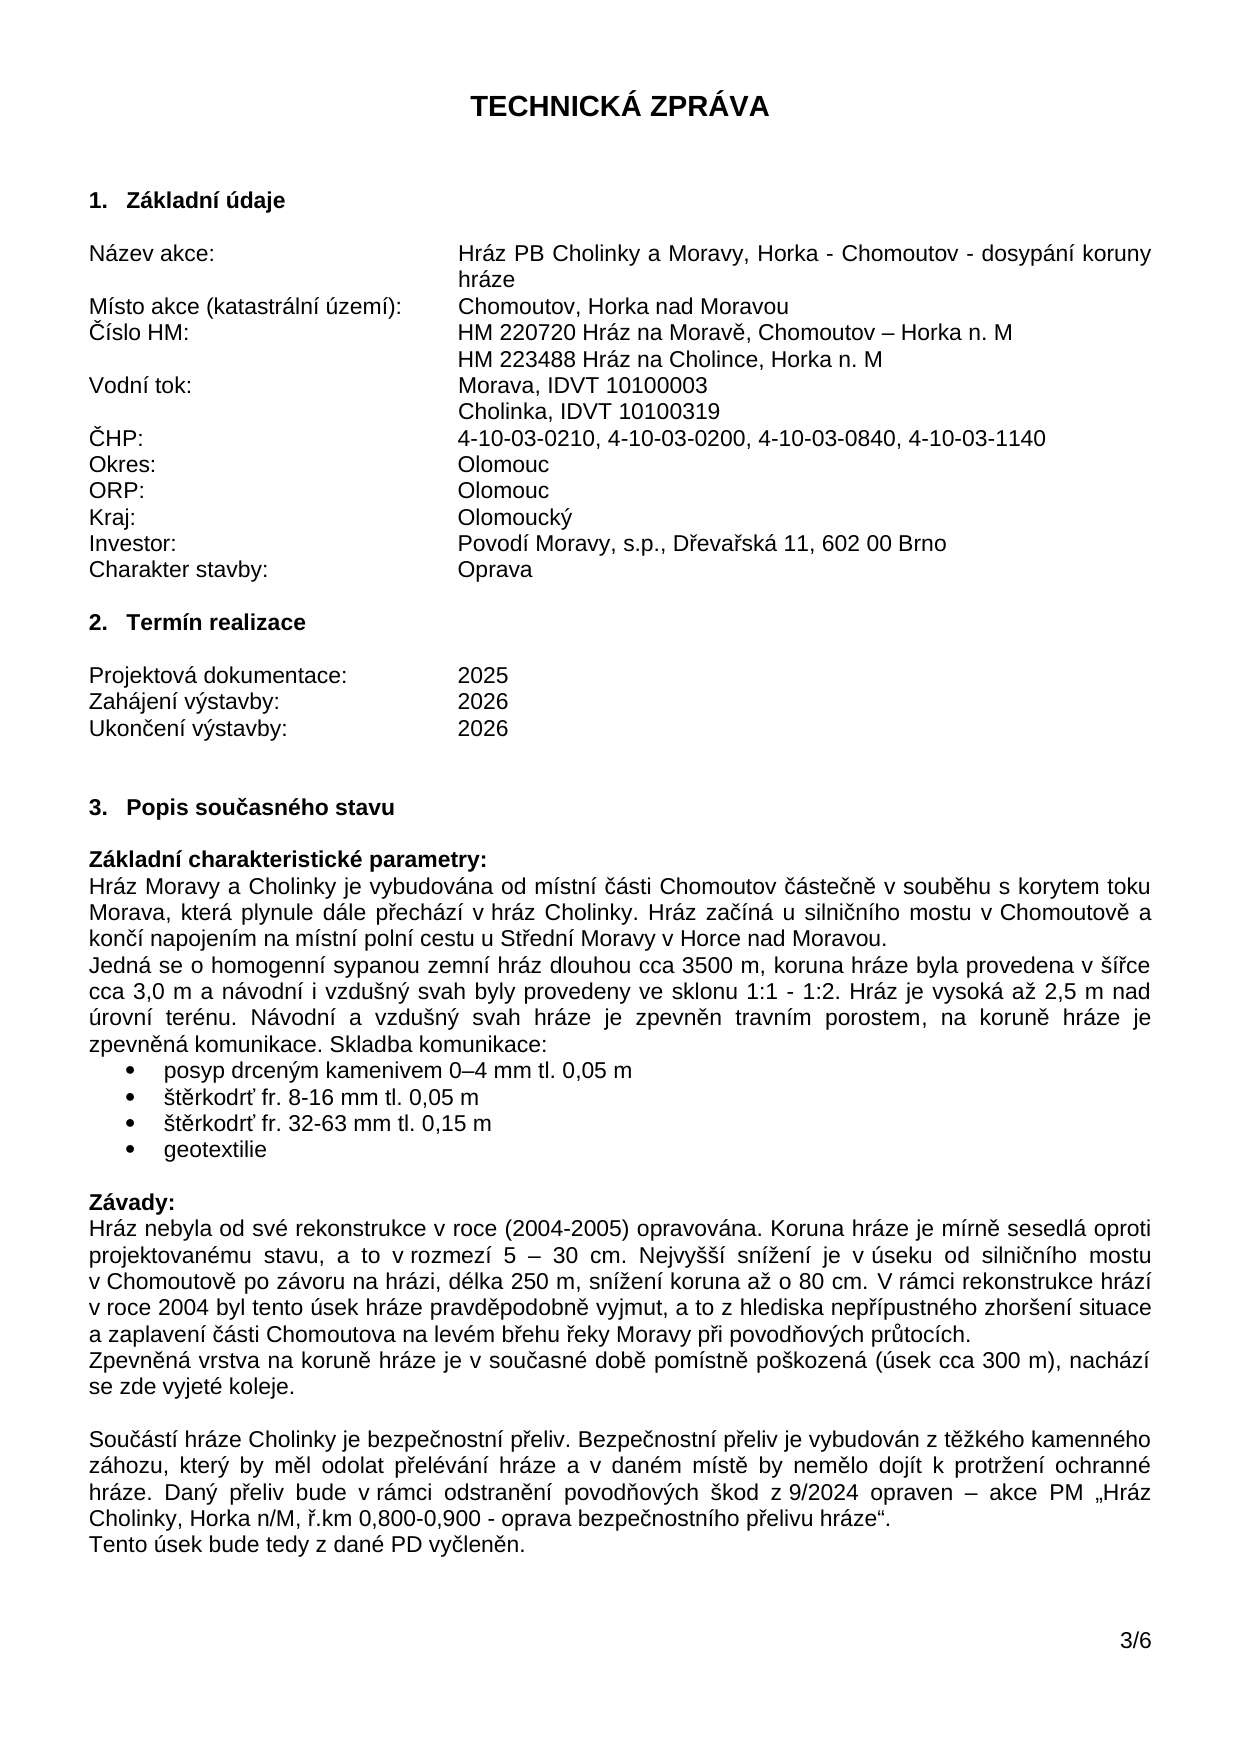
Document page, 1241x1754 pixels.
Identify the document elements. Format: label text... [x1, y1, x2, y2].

text ORP: Olomouc [89, 477, 1152, 504]
text Součástí hráze Cholinky je bezpečnostní přeliv. Bezpečnostní přeliv je vybudován z těžkého kamenného záhozu, který by měl odolat přelévání hráze a v daném místě by nemělo dojít k protržení ochranné hráze. Daný přeliv bude v rámci odstranění povodňových škod z 9/2024 opraven – akce PM „Hráz Cholinky, Horka n/M, ř.km 0,800-0,900 - oprava bezpečnostního přelivu hráze“. [89, 1426, 1152, 1531]
text Hráz nebyla od své rekonstrukce v roce (2004-2005) opravována. Koruna hráze je mírně sesedlá oproti projektovanému stavu, a to v rozmezí 5 – 30 cm. Nejvyšší snížení je v úseku od silničního mostu v Chomoutově po závoru na hrázi, délka 250 m, snížení koruna až o 80 cm. V rámci rekonstrukce hrází v roce 2004 byl tento úsek hráze pravděpodobně vyjmut, a to z hlediska nepřípustného zhoršení situace a zaplavení části Chomoutova na levém břehu řeky Moravy při povodňových průtocích. [89, 1215, 1152, 1347]
text Závady: [89, 1189, 1152, 1215]
text Hráz Moravy a Cholinky je vybudována od místní části Chomoutov částečně v souběhu s korytem toku Morava, která plynule dále přechází v hráz Cholinky. Hráz začíná u silničního mostu v Chomoutově a končí napojením na místní polní cestu u Střední Moravy v Horce nad Moravou. [89, 873, 1152, 952]
subtitle Popis současného stavu [89, 793, 1152, 820]
text Zpevněná vrstva na koruně hráze je v současné době pomístně poškozená (úsek cca 300 m), nachází se zde vyjeté koleje. [89, 1347, 1152, 1400]
list štěrkodrť fr. 32-63 mm tl. 0,15 m [126, 1110, 1152, 1136]
text Vodní tok: Morava, IDVT 10100003 [89, 372, 1152, 398]
list geotextilie [126, 1136, 1152, 1162]
text TECHNICKÁ ZPRÁVA [89, 89, 1152, 122]
text Investor: Povodí Moravy, s.p., Dřevařská 11, 602 00 Brno [89, 530, 1152, 556]
text Projektová dokumentace: 2025 [89, 662, 1152, 688]
text Zahájení výstavby: 2026 [89, 688, 1152, 714]
text Název akce: Hráz PB Cholinky a Moravy, Horka - Chomoutov - dosypání koruny hráze [89, 240, 1152, 293]
text Místo akce (katastrální území): Chomoutov, Horka nad Moravou [89, 293, 1152, 319]
text Charakter stavby: Oprava [89, 556, 1152, 583]
text HM 223488 Hráz na Cholince, Horka n. M [384, 346, 1152, 372]
text ČHP: 4-10-03-0210, 4-10-03-0200, 4-10-03-0840, 4-10-03-1140 [89, 424, 1152, 451]
text Jedná se o homogenní sypanou zemní hráz dlouhou cca 3500 m, koruna hráze byla provedena v šířce cca 3,0 m a návodní i vzdušný svah byly provedeny ve sklonu 1:1 - 1:2. Hráz je vysoká až 2,5 m nad úrovní terénu. Návodní a vzdušný svah hráze je zpevněn travním porostem, na koruně hráze je zpevněná komunikace. Skladba komunikace: [89, 952, 1152, 1057]
text Kraj: Olomoucký [89, 504, 1152, 530]
text Základní charakteristické parametry: [89, 846, 1152, 873]
text Ukončení výstavby: 2026 [89, 714, 1152, 741]
list štěrkodrť fr. 8-16 mm tl. 0,05 m [126, 1083, 1152, 1110]
text Číslo HM: HM 220720 Hráz na Moravě, Chomoutov – Horka n. M [89, 319, 1152, 346]
text Okres: Olomouc [89, 451, 1152, 477]
text Tento úsek bude tedy z dané PD vyčleněn. [89, 1531, 1152, 1558]
list posyp drceným kamenivem 0–4 mm tl. 0,05 m [126, 1057, 1152, 1083]
subtitle Termín realizace [89, 609, 1152, 635]
subtitle Základní údaje [89, 187, 1152, 214]
text Cholinka, IDVT 10100319 [89, 398, 1152, 424]
